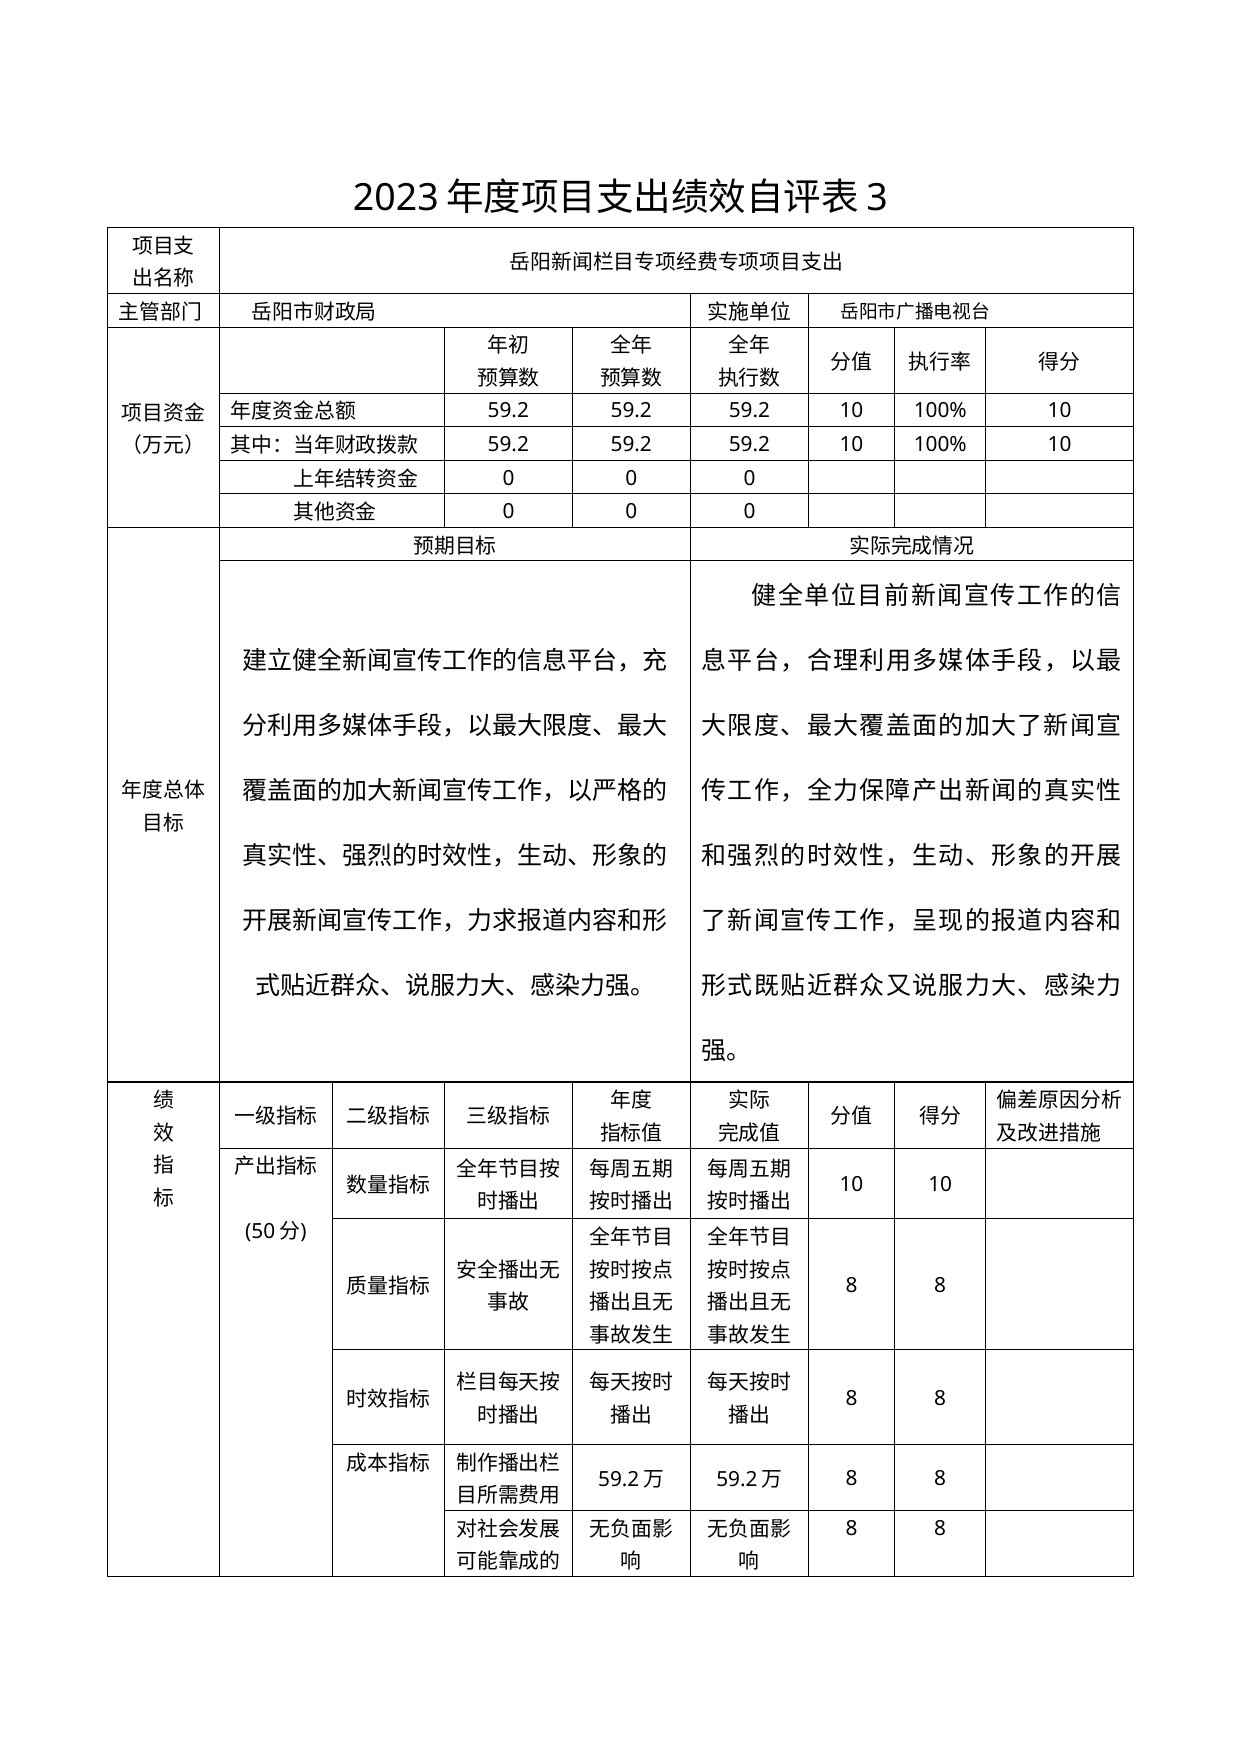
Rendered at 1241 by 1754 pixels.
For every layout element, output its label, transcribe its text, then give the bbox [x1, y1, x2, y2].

table_cell 59.2 [573, 427, 690, 460]
table_cell 实际 完成值 [691, 1083, 808, 1147]
table_cell 100% [895, 427, 985, 460]
table_cell 偏差原因分析及改进措施 [986, 1083, 1133, 1147]
table_cell 分值 [809, 328, 894, 393]
table_cell 59.2 [445, 427, 572, 460]
table_cell 0 [691, 461, 808, 493]
table_cell [220, 328, 444, 393]
table_cell 59.2 [573, 394, 690, 426]
table_header 岳阳新闻栏目专项经费专项项目支出 [220, 228, 1133, 293]
table_cell 制作播出栏目所需费用 [445, 1445, 572, 1510]
table_cell [986, 1350, 1133, 1444]
table_cell 59.2万 [573, 1445, 690, 1510]
table_cell 全年 执行数 [691, 328, 808, 393]
table_cell [986, 1149, 1133, 1218]
table_cell 全年节目按时按点播出且无事故发生 [573, 1219, 690, 1349]
table_cell 0 [445, 461, 572, 493]
table_cell 全年节目按时按点播出且无事故发生 [691, 1219, 808, 1349]
table_cell [986, 1219, 1133, 1349]
table_cell 59.2 [691, 394, 808, 426]
table_cell 无负面影响 [691, 1511, 808, 1576]
table_cell 每周五期按时播出 [691, 1149, 808, 1218]
table_cell 8 [809, 1219, 894, 1349]
table_cell 年度 指标值 [573, 1083, 690, 1147]
table_cell 0 [691, 494, 808, 527]
table_cell 8 [809, 1445, 894, 1510]
table_cell 实施单位 [691, 294, 808, 327]
table_cell 每天按时播出 [573, 1350, 690, 1444]
table_cell 产出指标 (50分) [220, 1149, 332, 1576]
table_cell 100% [895, 394, 985, 426]
table_cell 10 [986, 427, 1133, 460]
table_cell 项目资金 （万元） [108, 328, 219, 527]
table_cell 执行率 [895, 328, 985, 393]
table_cell [986, 1511, 1133, 1576]
table_cell 其他资金 [220, 494, 444, 527]
table_cell 0 [573, 461, 690, 493]
table_cell 0 [573, 494, 690, 527]
table_cell 8 [809, 1511, 894, 1576]
table_cell 10 [895, 1149, 985, 1218]
table_cell 10 [809, 1149, 894, 1218]
table_cell 59.2 [445, 394, 572, 426]
table_cell 得分 [986, 328, 1133, 393]
table_cell 成本指标 [333, 1445, 444, 1576]
table_cell 安全播出无事故 [445, 1219, 572, 1349]
text 2023年度项目支出绩效自评表3 [187, 162, 1053, 227]
table_cell 得分 [895, 1083, 985, 1147]
table_cell 10 [809, 427, 894, 460]
table_cell [809, 461, 894, 493]
table_cell 健全单位目前新闻宣传工作的信息平台，合理利用多媒体手段，以最大限度、最大覆盖面的加大了新闻宣传工作，全力保障产出新闻的真实性和强烈的时效性，生动、形象的开展了新闻宣传工作，呈现的报道内容和形式既贴近群众又说服力大、感染力强。 [691, 561, 1133, 1081]
table_cell 预期目标 [220, 528, 690, 560]
table_cell 三级指标 [445, 1083, 572, 1147]
table_cell 实际完成情况 [691, 528, 1133, 560]
table_cell 每天按时播出 [691, 1350, 808, 1444]
table_cell 岳阳市财政局 [220, 294, 690, 327]
table_cell 8 [809, 1350, 894, 1444]
table_cell 8 [895, 1511, 985, 1576]
table_cell 8 [895, 1445, 985, 1510]
table_cell [895, 461, 985, 493]
table_cell 质量指标 [333, 1219, 444, 1349]
table_cell 59.2 [691, 427, 808, 460]
table_cell 绩 效 指 标 [108, 1083, 219, 1576]
table_header 项目支 出名称 [108, 228, 219, 293]
table_cell [986, 1445, 1133, 1510]
table_cell 数量指标 [333, 1149, 444, 1218]
table_cell 栏目每天按时播出 [445, 1350, 572, 1444]
table_cell 年度资金总额 [220, 394, 444, 426]
table_cell 建立健全新闻宣传工作的信息平台，充分利用多媒体手段，以最大限度、最大覆盖面的加大新闻宣传工作，以严格的真实性、强烈的时效性，生动、形象的开展新闻宣传工作，力求报道内容和形式贴近群众、说服力大、感染力强。 [220, 561, 690, 1081]
table_cell 全年节目按时播出 [445, 1149, 572, 1218]
table_cell 一级指标 [220, 1083, 332, 1147]
table_cell [986, 461, 1133, 493]
table_cell 8 [895, 1350, 985, 1444]
table_cell 0 [445, 494, 572, 527]
table_cell 二级指标 [333, 1083, 444, 1147]
table_cell 年初 预算数 [445, 328, 572, 393]
table_cell 对社会发展可能靠成的负面影响 [445, 1511, 572, 1576]
table_cell 岳阳市广播电视台 [809, 294, 1133, 327]
table_cell [809, 494, 894, 527]
table_cell 分值 [809, 1083, 894, 1147]
table_cell [986, 494, 1133, 527]
table_cell 主管部门 [108, 294, 219, 327]
table_cell [895, 494, 985, 527]
table_cell 59.2万 [691, 1445, 808, 1510]
table_cell 年度总体目标 [108, 528, 219, 1081]
table_cell 无负面影响 [573, 1511, 690, 1576]
table_cell 每周五期按时播出 [573, 1149, 690, 1218]
table_cell 10 [986, 394, 1133, 426]
table_cell 10 [809, 394, 894, 426]
table_cell 时效指标 [333, 1350, 444, 1444]
table_cell 上年结转资金 [220, 461, 444, 493]
table_cell 其中：当年财政拨款 [220, 427, 444, 460]
table_cell 8 [895, 1219, 985, 1349]
table_cell 全年 预算数 [573, 328, 690, 393]
